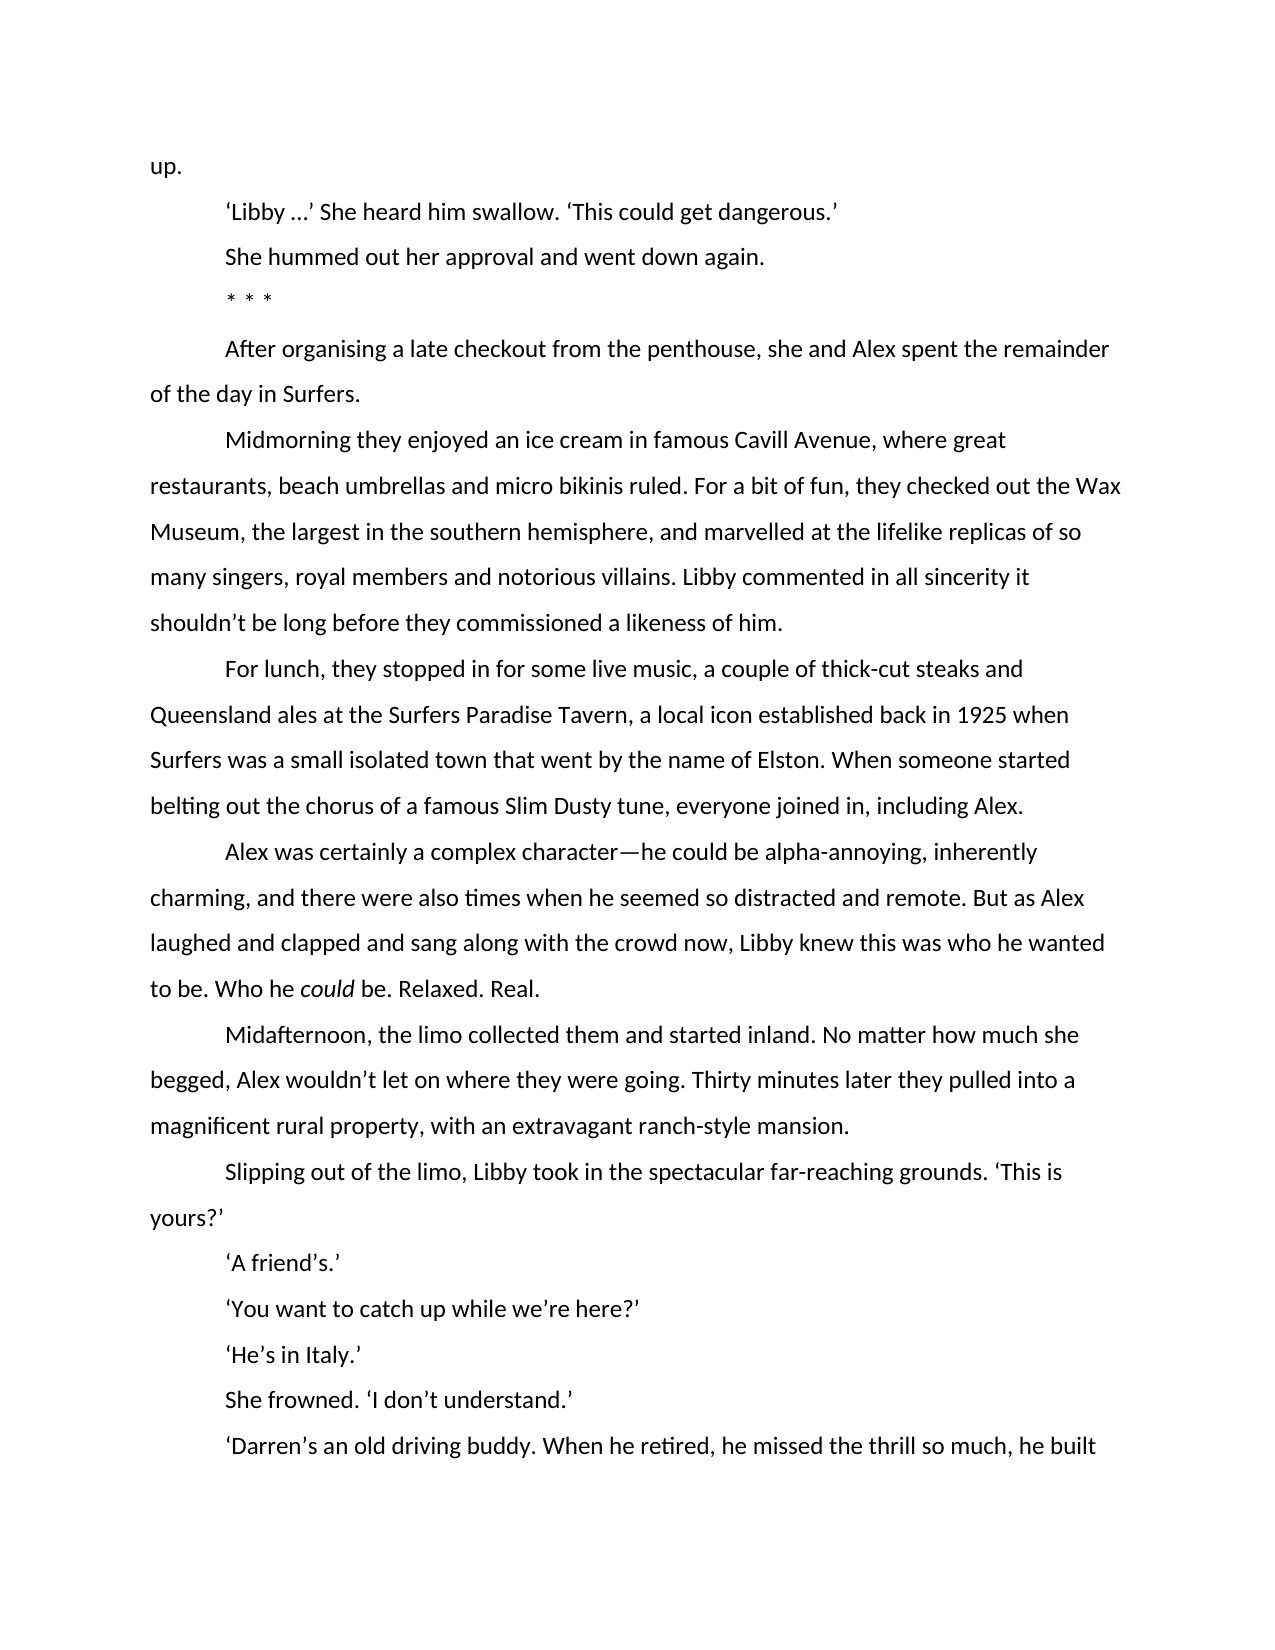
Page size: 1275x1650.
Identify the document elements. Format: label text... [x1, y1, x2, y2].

text ‘You want to catch up while we’re here?’ [150, 1293, 1125, 1324]
text ‘He’s in Italy.’ [150, 1339, 1125, 1369]
text Midafternoon, the limo collected them and started inland. No matter how much she begged, Alex wouldn’t let on where they were going. Thirty minutes later they pulled into a magnificent rural property, with an extravagant ranch-style mansion. [150, 1019, 1125, 1141]
text Alex was certainly a complex character—he could be alpha-annoying, inherently charming, and there were also times when he seemed so distracted and remote. But as Alex laughed and clapped and sang along with the crowd now, Libby knew this was who he wanted to be. Who he could be. Relaxed. Real. [150, 836, 1125, 1004]
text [150, 150, 1125, 181]
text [150, 1430, 1125, 1461]
text After organising a late checkout from the penthouse, she and Alex spent the remainder of the day in Surfers. [150, 333, 1125, 409]
text ‘A friend’s.’ [150, 1247, 1125, 1278]
text She frowned. ‘I don’t understand.’ [150, 1385, 1125, 1415]
text * * * [150, 287, 1125, 318]
text ‘Libby …’ She heard him swallow. ‘This could get dangerous.’ [150, 196, 1125, 226]
text Slipping out of the limo, Libby took in the spectacular far-reaching grounds. ‘This is yours?’ [150, 1156, 1125, 1232]
text For lunch, they stopped in for some live music, a couple of thick-cut steaks and Queensland ales at the Surfers Paradise Tavern, a local icon established back in 1925 when Surfers was a small isolated town that went by the name of Elston. When someone started belting out the chorus of a famous Slim Dusty tune, everyone joined in, including Alex. [150, 653, 1125, 821]
text Midmorning they enjoyed an ice cream in famous Cavill Avenue, where great restaurants, beach umbrellas and micro bikinis ruled. For a bit of fun, they checked out the Wax Museum, the largest in the southern hemisphere, and marvelled at the lifelike replicas of so many singers, royal members and notorious villains. Libby commented in all sincerity it shouldn’t be long before they commissioned a likeness of him. [150, 424, 1125, 638]
text She hummed out her approval and went down again. [150, 241, 1125, 272]
